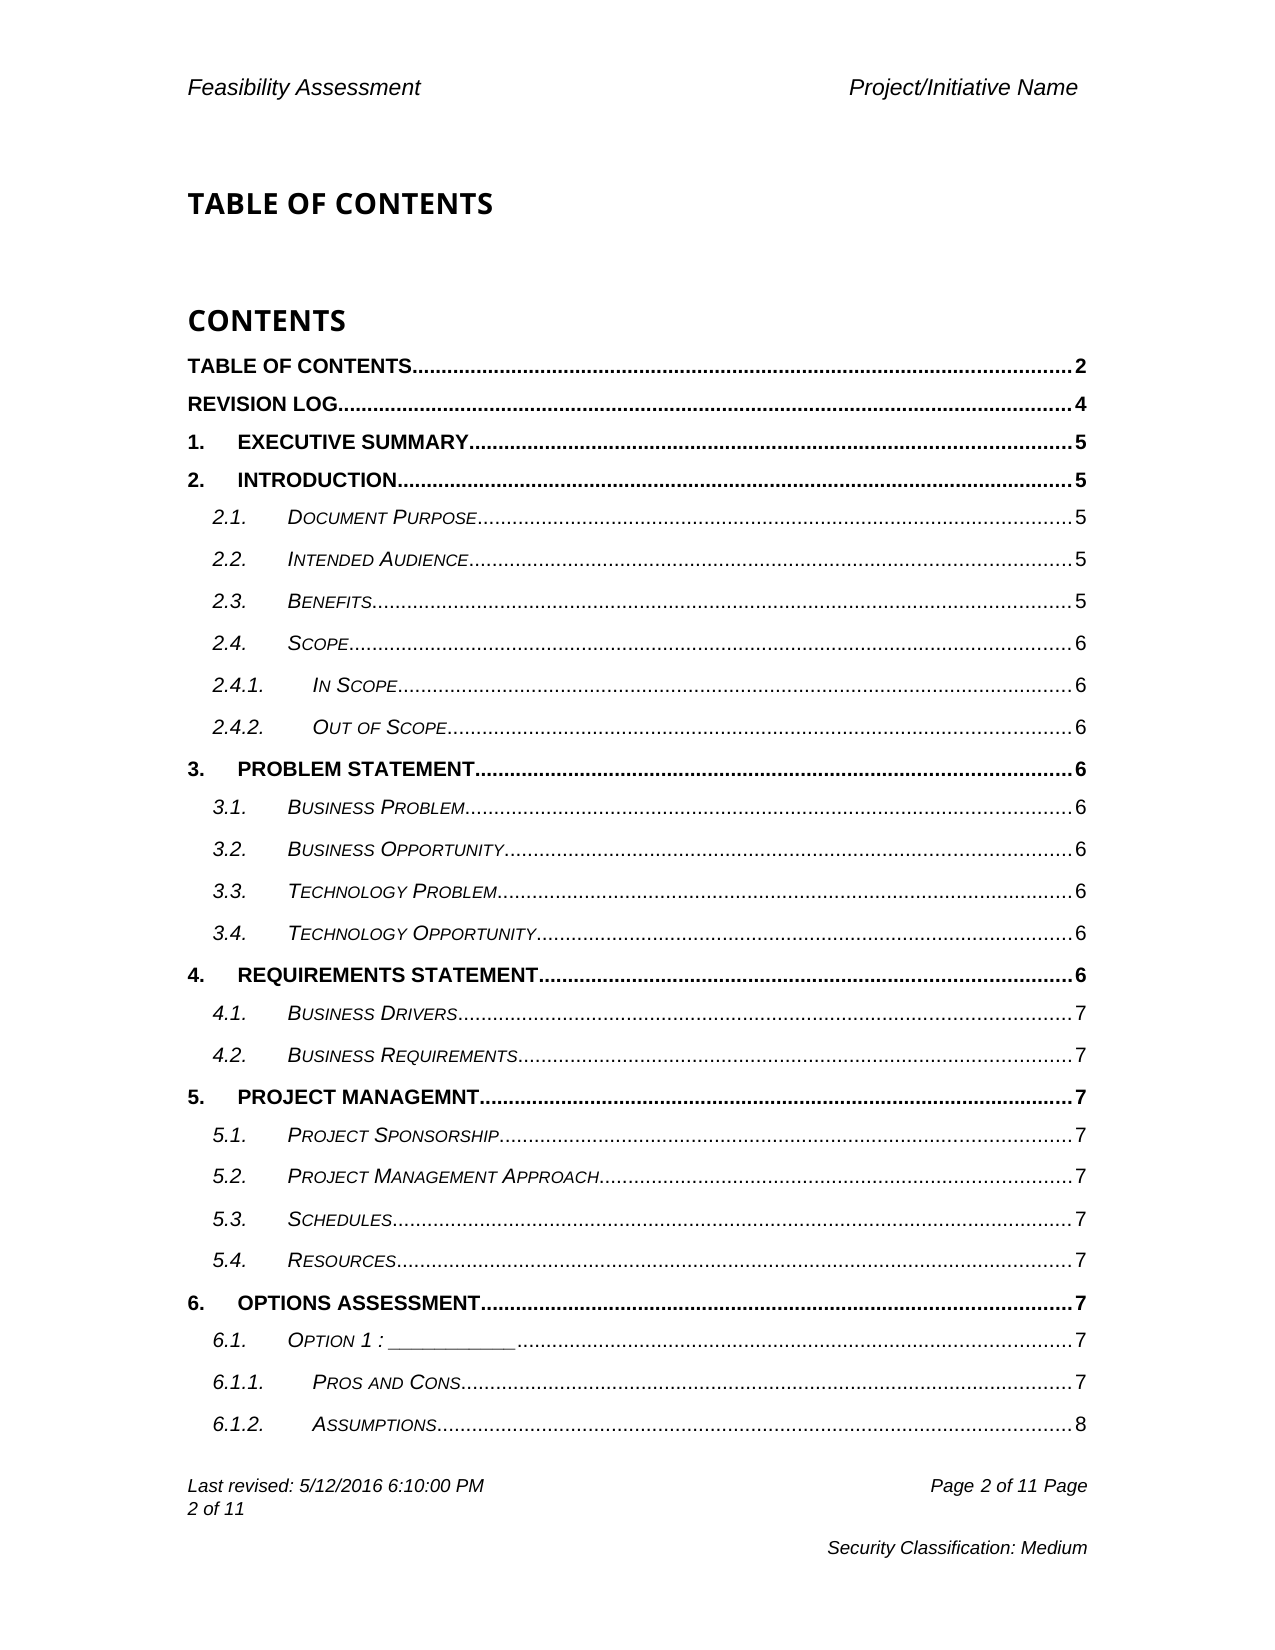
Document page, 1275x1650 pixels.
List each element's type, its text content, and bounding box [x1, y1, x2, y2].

subtitle Table of Contents [187, 183, 1087, 223]
